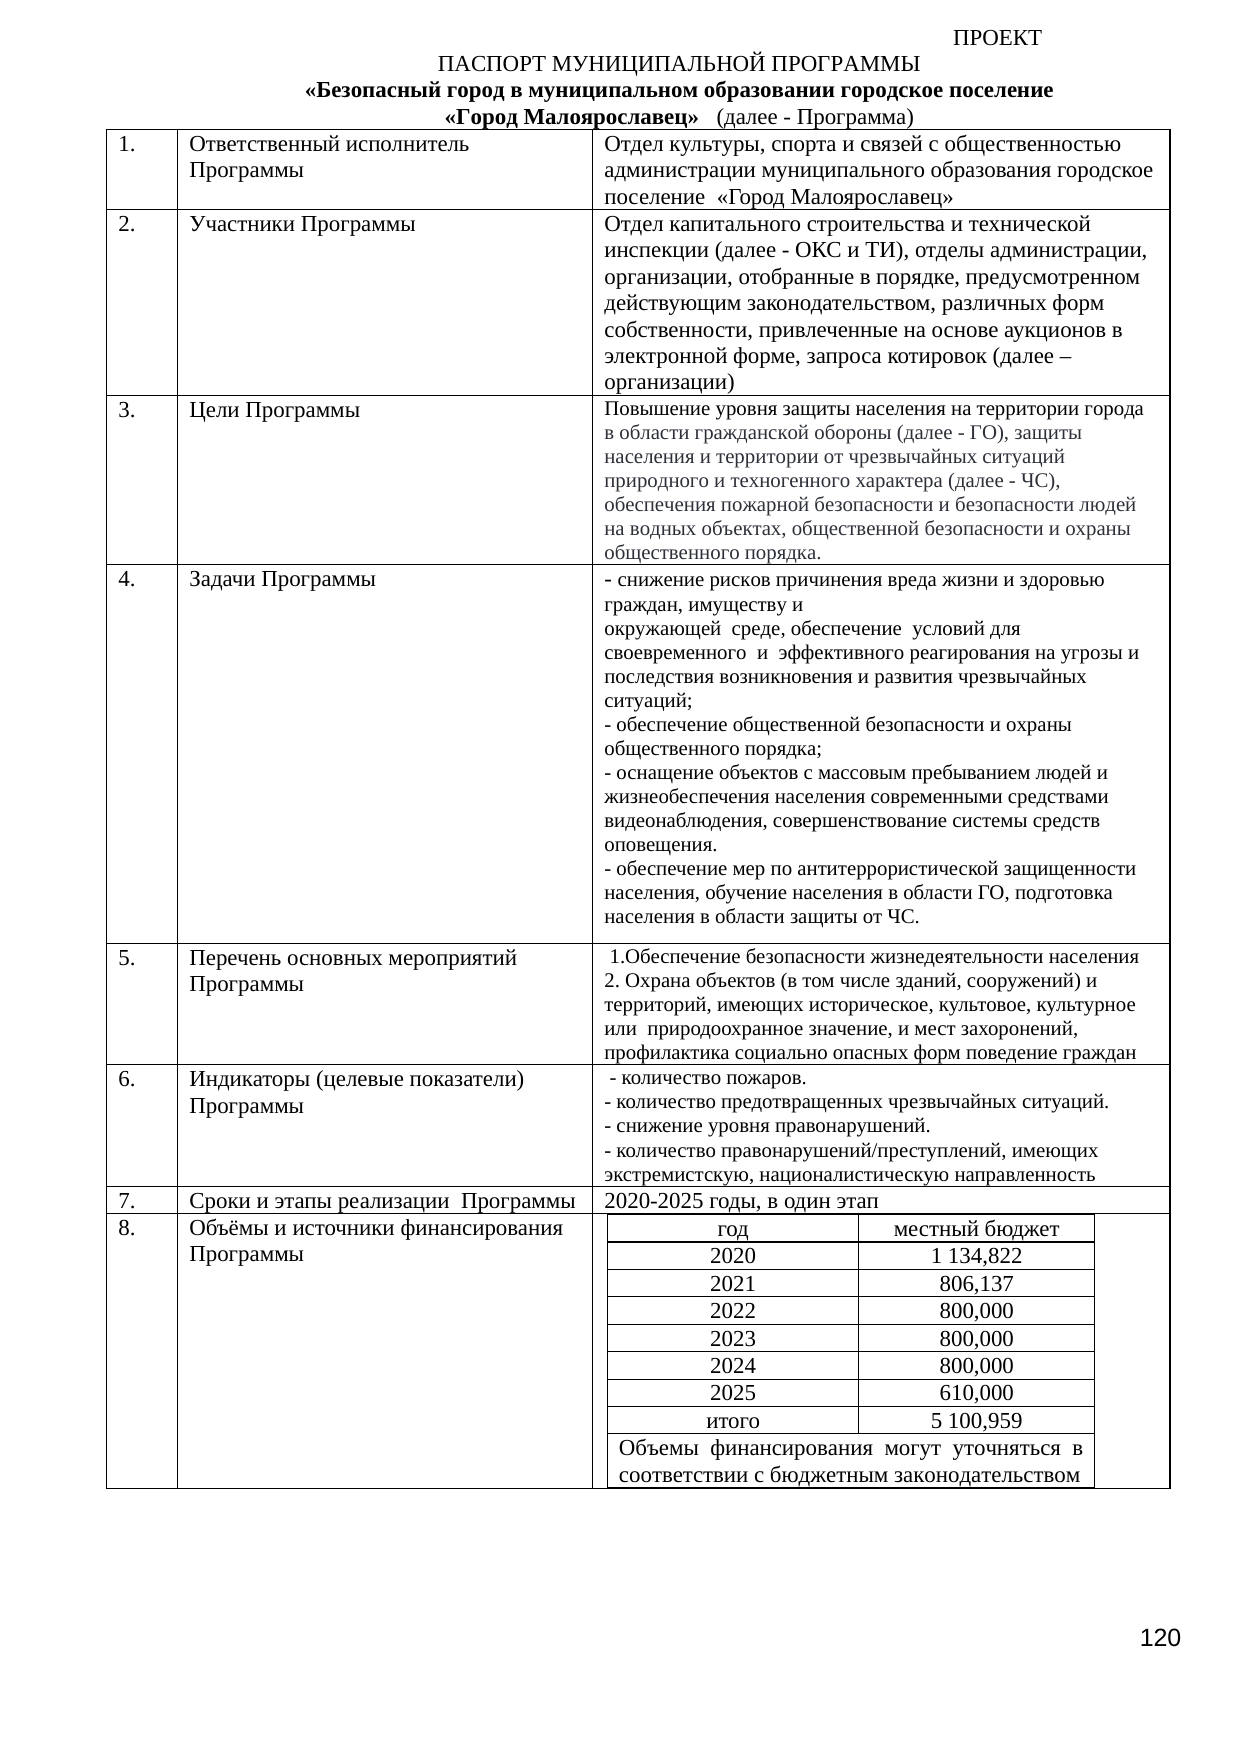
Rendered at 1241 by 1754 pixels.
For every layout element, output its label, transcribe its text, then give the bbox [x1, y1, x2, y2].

table_cell [1095, 1214, 1169, 1488]
table_cell [608, 1297, 858, 1324]
table_cell [859, 1270, 1094, 1296]
table_cell 4. [107, 565, 177, 943]
table_cell Отдел капитального строительства и технической инспекции (далее - ОКС и ТИ), отделы администрации, организации, отобранные в порядке, предусмотренном действующим законодательством, различных форм собственности, привлеченные на основе аукционов в электронной форме, запроса котировок (далее – организации) [593, 210, 1169, 395]
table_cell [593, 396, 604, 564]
table_cell [859, 1380, 1094, 1406]
text ПРОЕКТ [118, 24, 1181, 50]
table_cell Участники Программы [178, 210, 592, 395]
table_cell [859, 1215, 1094, 1241]
table_cell [608, 1270, 858, 1296]
table_cell 6. [107, 1065, 177, 1186]
table_header 1. [107, 130, 177, 209]
table_cell 5. [107, 944, 177, 1064]
table_cell [608, 1215, 858, 1241]
table_cell [593, 1214, 607, 1488]
table_cell - снижение рисков причинения вреда жизни и здоровью граждан, имуществу и окружающей среде, обеспечение условий для своевременного и эффективного реагирования на угрозы и последствия возникновения и развития чрезвычайных ситуаций; - обеспечение общественной безопасности и охраны общественного порядка; - оснащение объектов с массовым пребыванием людей и жизнеобеспечения населения современными средствами видеонаблюдения, совершенствование системы средств оповещения. - обеспечение мер по антитеррористической защищенности населения, обучение населения в области ГО, подготовка населения в области защиты от ЧС. [593, 565, 1169, 943]
table_cell Сроки и этапы реализации Программы [178, 1187, 592, 1213]
table_cell [859, 1297, 1094, 1324]
table_cell [608, 1434, 1094, 1487]
table_cell 3. [107, 396, 177, 564]
table_cell 2. [107, 210, 177, 395]
table_header Ответственный исполнитель Программы [178, 130, 592, 209]
text «Безопасный город в муниципальном образовании городское поселение «Город Малоярославец» (далее - Программа) [177, 76, 1181, 129]
table_cell Задачи Программы [178, 565, 592, 943]
table_header Отдел культуры, спорта и связей с общественностью администрации муниципального образования городское поселение «Город Малоярославец» [593, 130, 1169, 209]
table_cell 8. [107, 1214, 177, 1488]
table_cell [608, 1352, 858, 1379]
table_cell 1.Обеспечение безопасности жизнедеятельности населения 2. Охрана объектов (в том числе зданий, сооружений) и территорий, имеющих историческое, культовое, культурное или природоохранное значение, и мест захоронений, профилактика социально опасных форм поведение граждан [593, 944, 1169, 1064]
table_cell Объёмы и источники финансирования Программы [178, 1214, 592, 1488]
table_cell 7. [107, 1187, 177, 1213]
table_cell [608, 1380, 858, 1406]
table_cell [608, 1407, 858, 1433]
table_cell - количество пожаров. - количество предотвращенных чрезвычайных ситуаций. - снижение уровня правонарушений. - количество правонарушений/преступлений, имеющих экстремистскую, националистическую направленность [593, 1065, 1169, 1186]
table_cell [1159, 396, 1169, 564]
table_cell Цели Программы [178, 396, 592, 564]
table_cell [859, 1352, 1094, 1379]
text ПАСПОРТ МУНИЦИПАЛЬНОЙ ПРОГРАММЫ [177, 50, 1181, 76]
table_cell Перечень основных мероприятий Программы [178, 944, 592, 1064]
table_cell [859, 1407, 1094, 1433]
table_cell [608, 1325, 858, 1351]
table_cell [608, 1243, 858, 1269]
table_cell Индикаторы (целевые показатели) Программы [178, 1065, 592, 1186]
table_cell [859, 1325, 1094, 1351]
table_cell [859, 1243, 1094, 1269]
table_cell 2020-2025 годы, в один этап [593, 1187, 1169, 1213]
